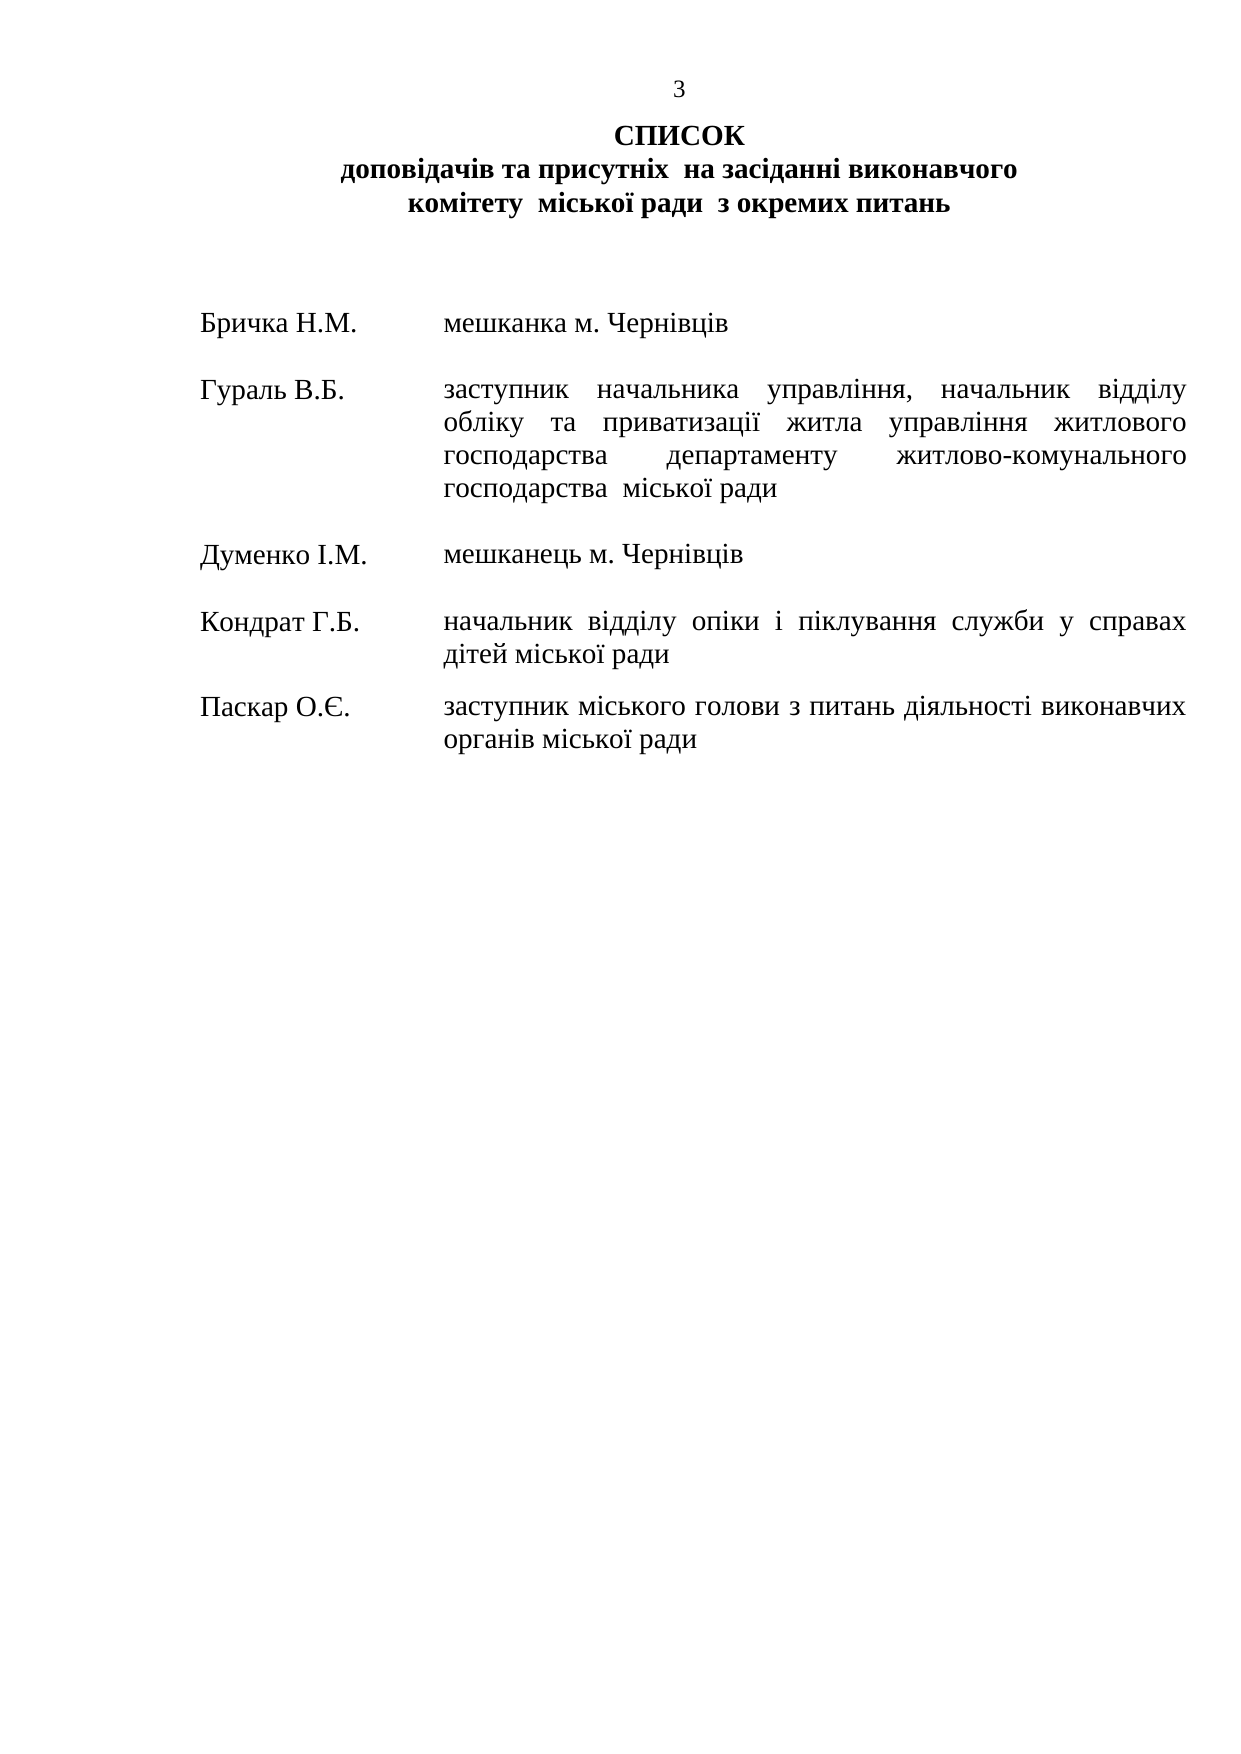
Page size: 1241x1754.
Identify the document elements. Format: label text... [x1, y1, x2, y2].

table_cell мешканець м. Чернівців [432, 537, 1201, 604]
table_header Бричка Н.М. [189, 305, 432, 372]
table_cell заступник начальника управління, начальник відділу обліку та приватизації житла управління житлового господарства департаменту житлово-комунального господарства міської ради [432, 372, 1201, 537]
table_cell Кондрат Г.Б. [189, 604, 432, 689]
table_cell Думенко І.М. [189, 537, 432, 604]
table_cell Гураль В.Б. [189, 372, 432, 537]
table_cell заступник міського голови з питань діяльності виконавчих органів міської ради [432, 689, 1201, 754]
table_cell начальник відділу опіки і піклування служби у справах дітей міської ради [432, 604, 1201, 689]
table_cell Паскар О.Є. [189, 689, 432, 754]
text СПИСОК [177, 118, 1181, 152]
subtitle доповідачів та присутніх на засіданні виконавчого [177, 152, 1181, 185]
subtitle комітету міської ради з окремих питань [177, 185, 1181, 219]
table_header мешканка м. Чернівців [432, 305, 1201, 372]
